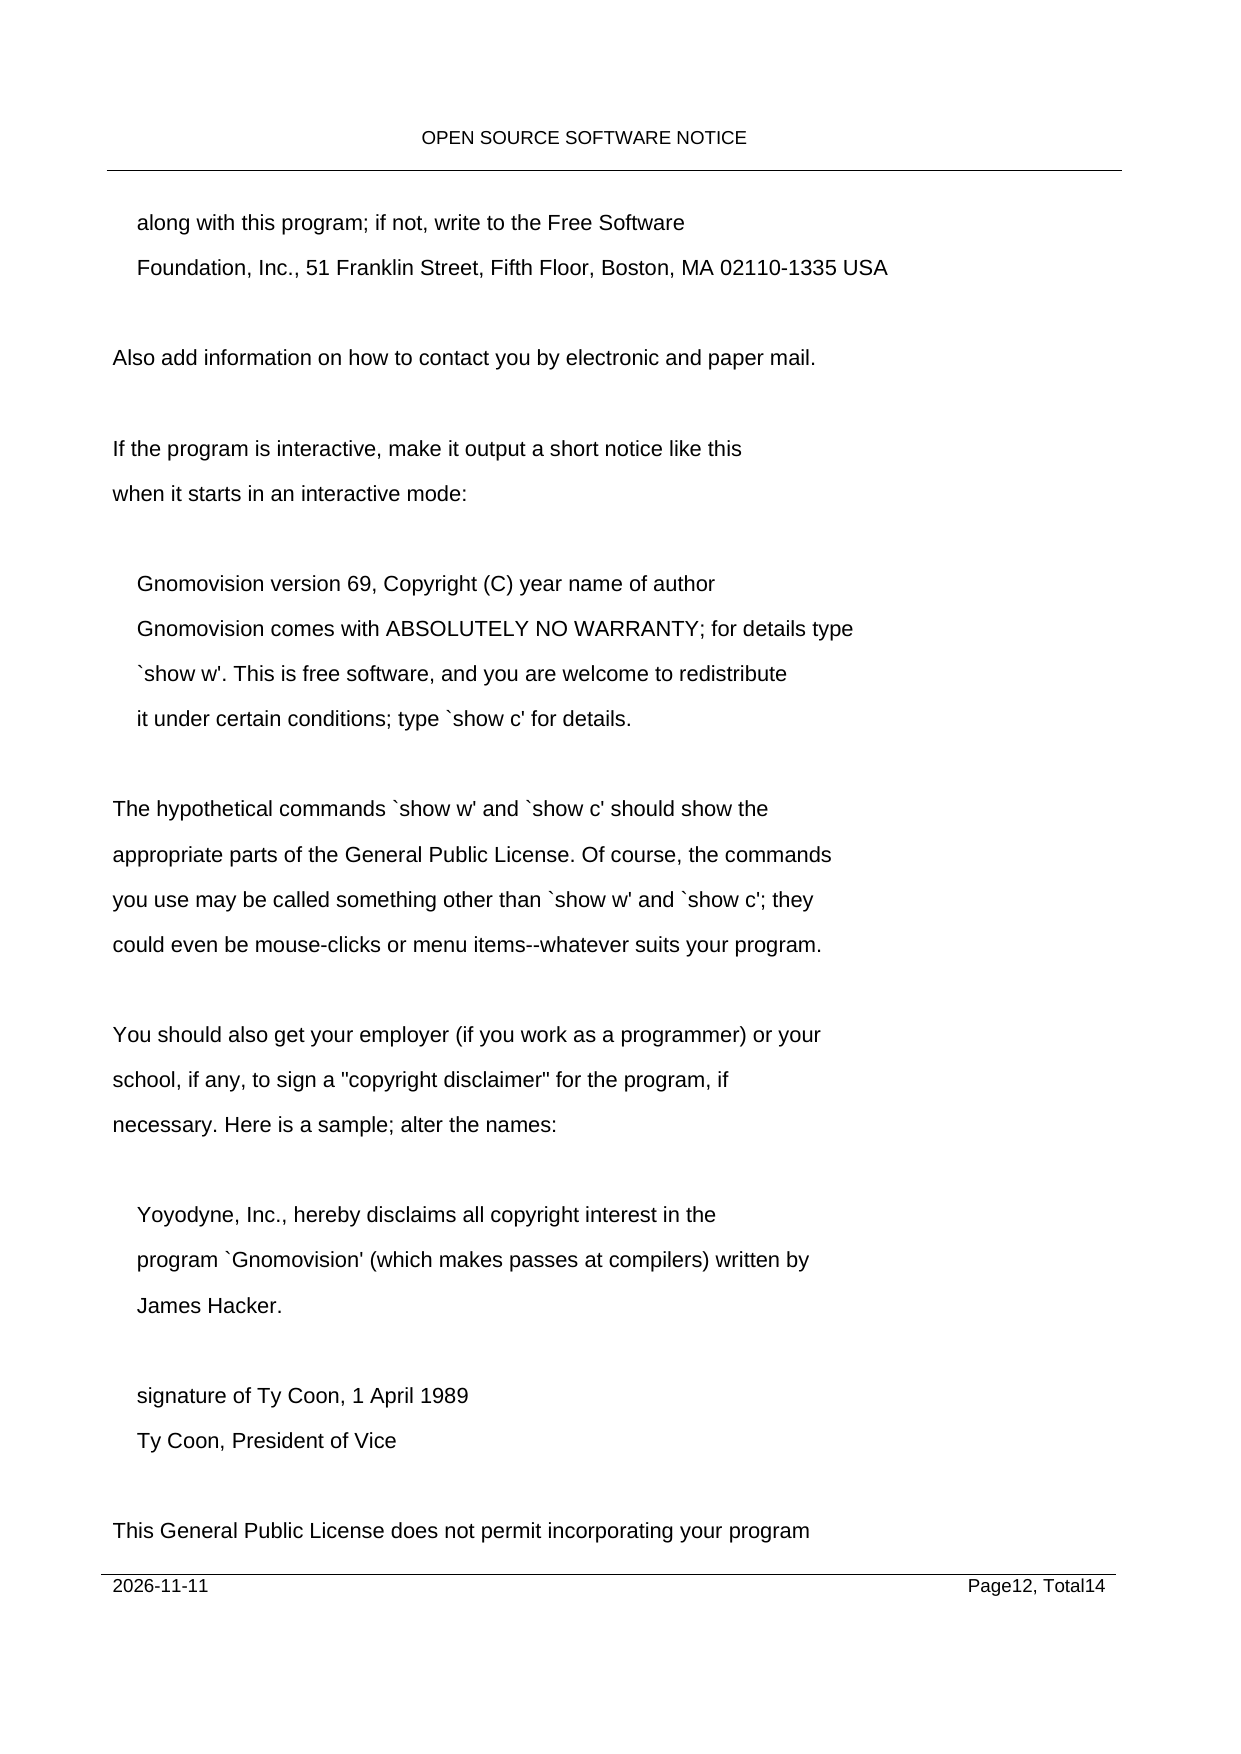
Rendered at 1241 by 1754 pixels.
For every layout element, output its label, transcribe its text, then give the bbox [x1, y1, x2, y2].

text it under certain conditions; type `show c' for details. [112, 702, 1128, 735]
text could even be mouse-clicks or menu items--whatever suits your program. [112, 928, 1128, 961]
text signature of Ty Coon, 1 April 1989 [112, 1379, 1128, 1412]
text along with this program; if not, write to the Free Software [112, 206, 1128, 239]
text school, if any, to sign a "copyright disclaimer" for the program, if [112, 1063, 1128, 1096]
text You should also get your employer (if you work as a programmer) or your [112, 1018, 1128, 1051]
text program `Gnomovision' (which makes passes at compilers) written by [112, 1244, 1128, 1276]
text Ty Coon, President of Vice [112, 1424, 1128, 1457]
text Foundation, Inc., 51 Franklin Street, Fifth Floor, Boston, MA 02110-1335 USA [112, 251, 1128, 284]
text Gnomovision comes with ABSOLUTELY NO WARRANTY; for details type [112, 612, 1128, 645]
text Yoyodyne, Inc., hereby disclaims all copyright interest in the [112, 1199, 1128, 1231]
text appropriate parts of the General Public License. Of course, the commands [112, 838, 1128, 870]
text necessary. Here is a sample; alter the names: [112, 1108, 1128, 1141]
text `show w'. This is free software, and you are welcome to redistribute [112, 657, 1128, 690]
text If the program is interactive, make it output a short notice like this [112, 432, 1128, 464]
text James Hacker. [112, 1289, 1128, 1321]
text This General Public License does not permit incorporating your program [112, 1514, 1128, 1547]
text when it starts in an interactive mode: [112, 477, 1128, 509]
text you use may be called something other than `show w' and `show c'; they [112, 883, 1128, 915]
text Also add information on how to contact you by electronic and paper mail. [112, 342, 1128, 374]
text Gnomovision version 69, Copyright (C) year name of author [112, 567, 1128, 600]
text The hypothetical commands `show w' and `show c' should show the [112, 793, 1128, 825]
